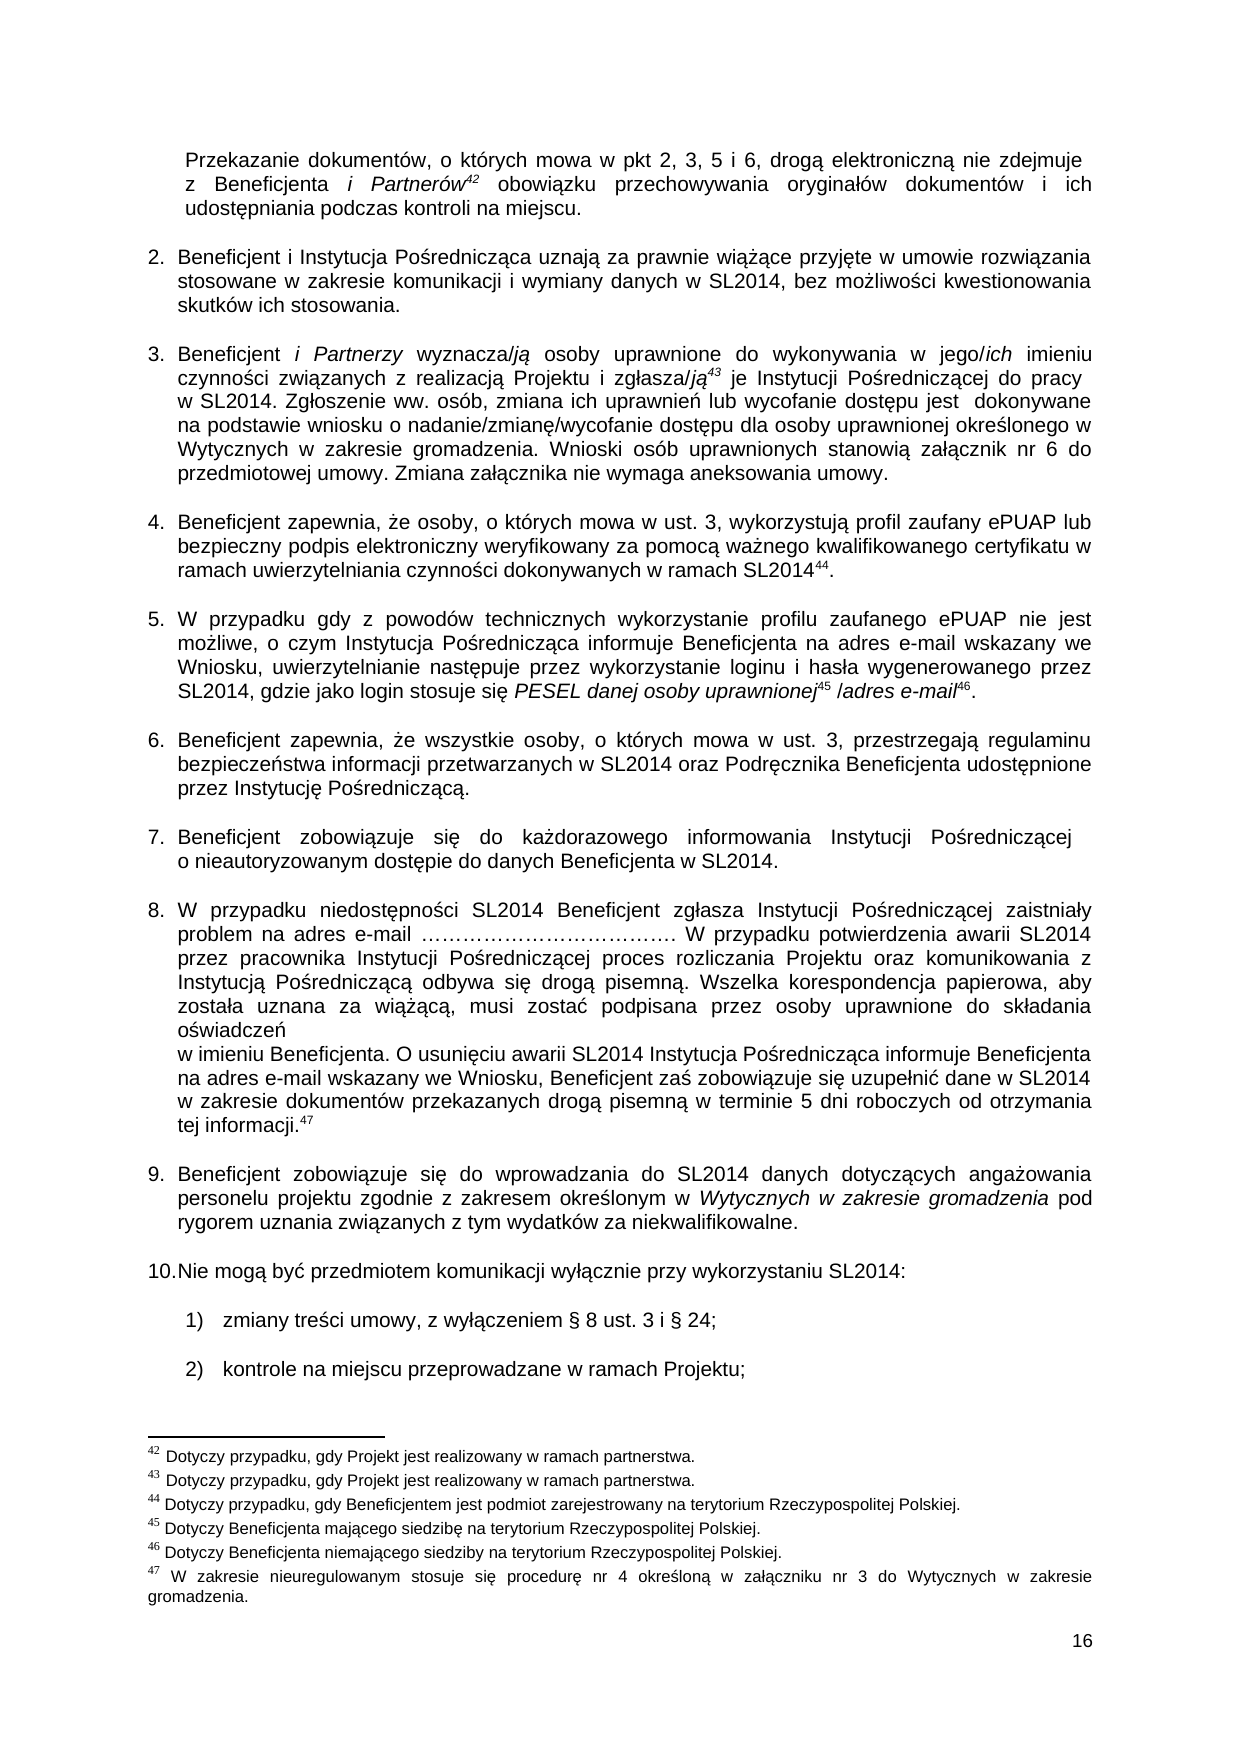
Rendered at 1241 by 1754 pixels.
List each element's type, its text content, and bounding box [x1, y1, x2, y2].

list kontrole na miejscu przeprowadzane w ramach Projektu; [185, 1357, 1092, 1381]
list Nie mogą być przedmiotem komunikacji wyłącznie przy wykorzystaniu SL2014: [148, 1259, 1092, 1283]
list zmiany treści umowy, z wyłączeniem § 8 ust. 3 i § 24; [185, 1308, 1092, 1332]
list W przypadku gdy z powodów technicznych wykorzystanie profilu zaufanego ePUAP nie jest możliwe, o czym Instytucja Pośrednicząca informuje Beneficjenta na adres e-mail wskazany we Wniosku, uwierzytelnianie następuje przez wykorzystanie loginu i hasła wygenerowanego przez SL2014, gdzie jako login stosuje się PESEL danej osoby uprawnionej /adres e-mail. [148, 607, 1092, 703]
list Beneficjent zapewnia, że osoby, o których mowa w ust. 3, wykorzystują profil zaufany ePUAP lub bezpieczny podpis elektroniczny weryfikowany za pomocą ważnego kwalifikowanego certyfikatu w ramach uwierzytelniania czynności dokonywanych w ramach SL2014. [148, 510, 1092, 582]
list Beneficjent i Partnerzy wyznacza/ją osoby uprawnione do wykonywania w jego/ich imieniu czynności związanych z realizacją Projektu i zgłasza/ją je Instytucji Pośredniczącej do pracy w SL2014. Zgłoszenie ww. osób, zmiana ich uprawnień lub wycofanie dostępu jest dokonywane na podstawie wniosku o nadanie/zmianę/wycofanie dostępu dla osoby uprawnionej określonego w Wytycznych w zakresie gromadzenia. Wnioski osób uprawnionych stanowią załącznik nr 6 do przedmiotowej umowy. Zmiana załącznika nie wymaga aneksowania umowy. [148, 341, 1092, 485]
text Przekazanie dokumentów, o których mowa w pkt 2, 3, 5 i 6, drogą elektroniczną nie zdejmuje z Beneficjenta i Partnerów obowiązku przechowywania oryginałów dokumentów i ich udostępniania podczas kontroli na miejscu. [185, 148, 1092, 219]
list Beneficjent zobowiązuje się do wprowadzania do SL2014 danych dotyczących angażowania personelu projektu zgodnie z zakresem określonym w Wytycznych w zakresie gromadzenia pod rygorem uznania związanych z tym wydatków za niekwalifikowalne. [148, 1162, 1092, 1234]
list W przypadku niedostępności SL2014 Beneficjent zgłasza Instytucji Pośredniczącej zaistniały problem na adres e-mail ………………………………. W przypadku potwierdzenia awarii SL2014 przez pracownika Instytucji Pośredniczącej proces rozliczania Projektu oraz komunikowania z Instytucją Pośredniczącą odbywa się drogą pisemną. Wszelka korespondencja papierowa, aby została uznana za wiążącą, musi zostać podpisana przez osoby uprawnione do składania oświadczeń w imieniu Beneficjenta. O usunięciu awarii SL2014 Instytucja Pośrednicząca informuje Beneficjenta na adres e-mail wskazany we Wniosku, Beneficjent zaś zobowiązuje się uzupełnić dane w SL2014 w zakresie dokumentów przekazanych drogą pisemną w terminie 5 dni roboczych od otrzymania tej informacji. [148, 898, 1092, 1137]
list Beneficjent i Instytucja Pośrednicząca uznają za prawnie wiążące przyjęte w umowie rozwiązania stosowane w zakresie komunikacji i wymiany danych w SL2014, bez możliwości kwestionowania skutków ich stosowania. [148, 244, 1092, 316]
list Beneficjent zobowiązuje się do każdorazowego informowania Instytucji Pośredniczącej o nieautoryzowanym dostępie do danych Beneficjenta w SL2014. [148, 825, 1092, 873]
list Beneficjent zapewnia, że wszystkie osoby, o których mowa w ust. 3, przestrzegają regulaminu bezpieczeństwa informacji przetwarzanych w SL2014 oraz Podręcznika Beneficjenta udostępnione przez Instytucję Pośredniczącą. [148, 728, 1092, 800]
